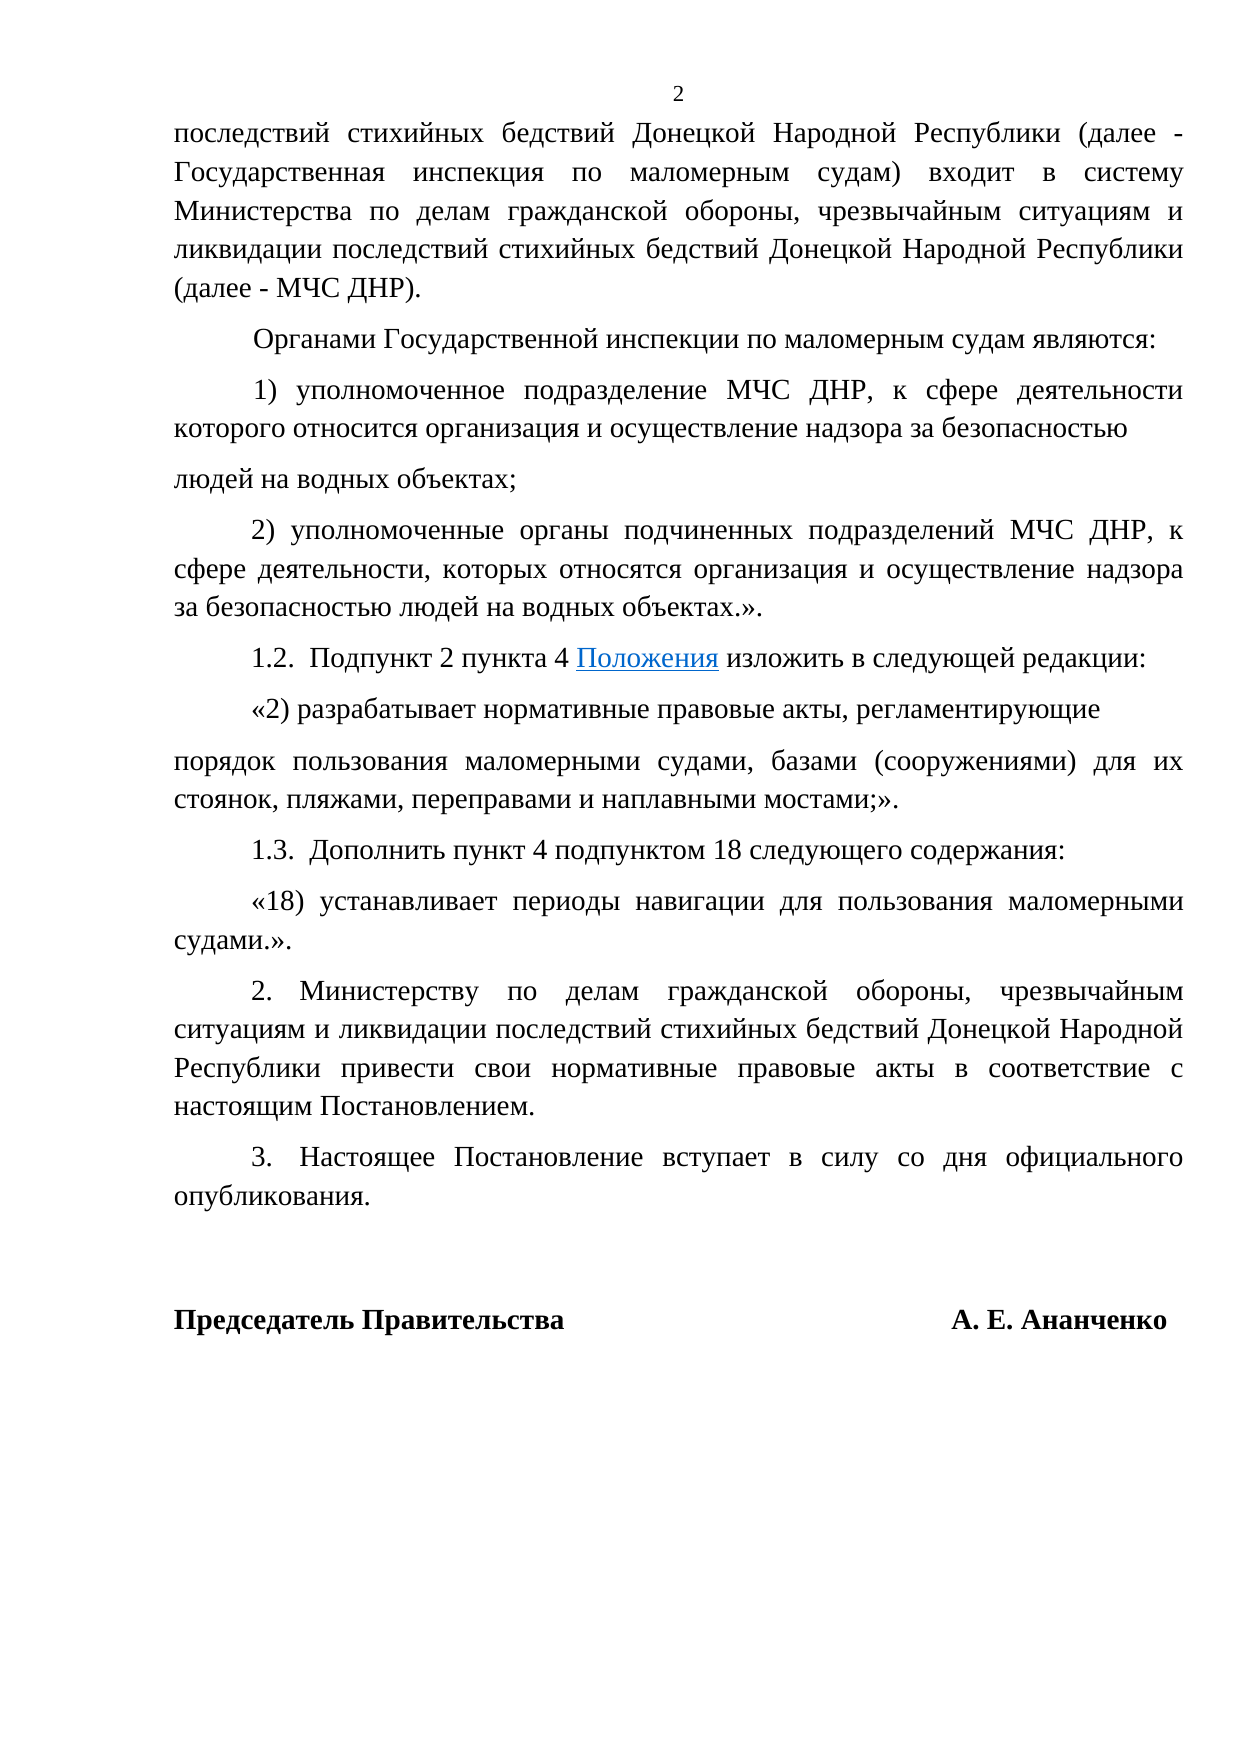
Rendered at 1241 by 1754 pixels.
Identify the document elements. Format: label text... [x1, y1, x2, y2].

text Председатель Правительства А. Е. Ананченко [174, 1306, 1184, 1335]
list Дополнить пункт 4 подпунктом 18 следующего содержания: [174, 832, 1184, 866]
text людей на водных объектах; [174, 461, 1184, 495]
text «2) разрабатывает нормативные правовые акты, регламентирующие [174, 692, 1184, 725]
text 2) уполномоченные органы подчиненных подразделений МЧС ДНР, к сфере деятельности, которых относятся организация и осуществление надзора за безопасностью людей на водных объектах.». [174, 512, 1184, 623]
list Подпункт 2 пункта 4 Положения изложить в следующей редакции: [174, 641, 1184, 674]
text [174, 116, 1184, 303]
list Министерству по делам гражданской обороны, чрезвычайным ситуациям и ликвидации последствий стихийных бедствий Донецкой Народной Республики привести свои нормативные правовые акты в соответствие с настоящим Постановлением. [174, 973, 1184, 1122]
text «18) устанавливает периоды навигации для пользования маломерными судами.». [174, 883, 1184, 955]
list Настоящее Постановление вступает в силу со дня официального опубликования. [174, 1139, 1184, 1212]
text Органами Государственной инспекции по маломерным судам являются: [174, 321, 1184, 354]
text порядок пользования маломерными судами, базами (сооружениями) для их стоянок, пляжами, переправами и наплавными мостами;». [174, 743, 1184, 815]
text 1) уполномоченное подразделение МЧС ДНР, к сфере деятельности которого относится организация и осуществление надзора за безопасностью [174, 372, 1184, 444]
